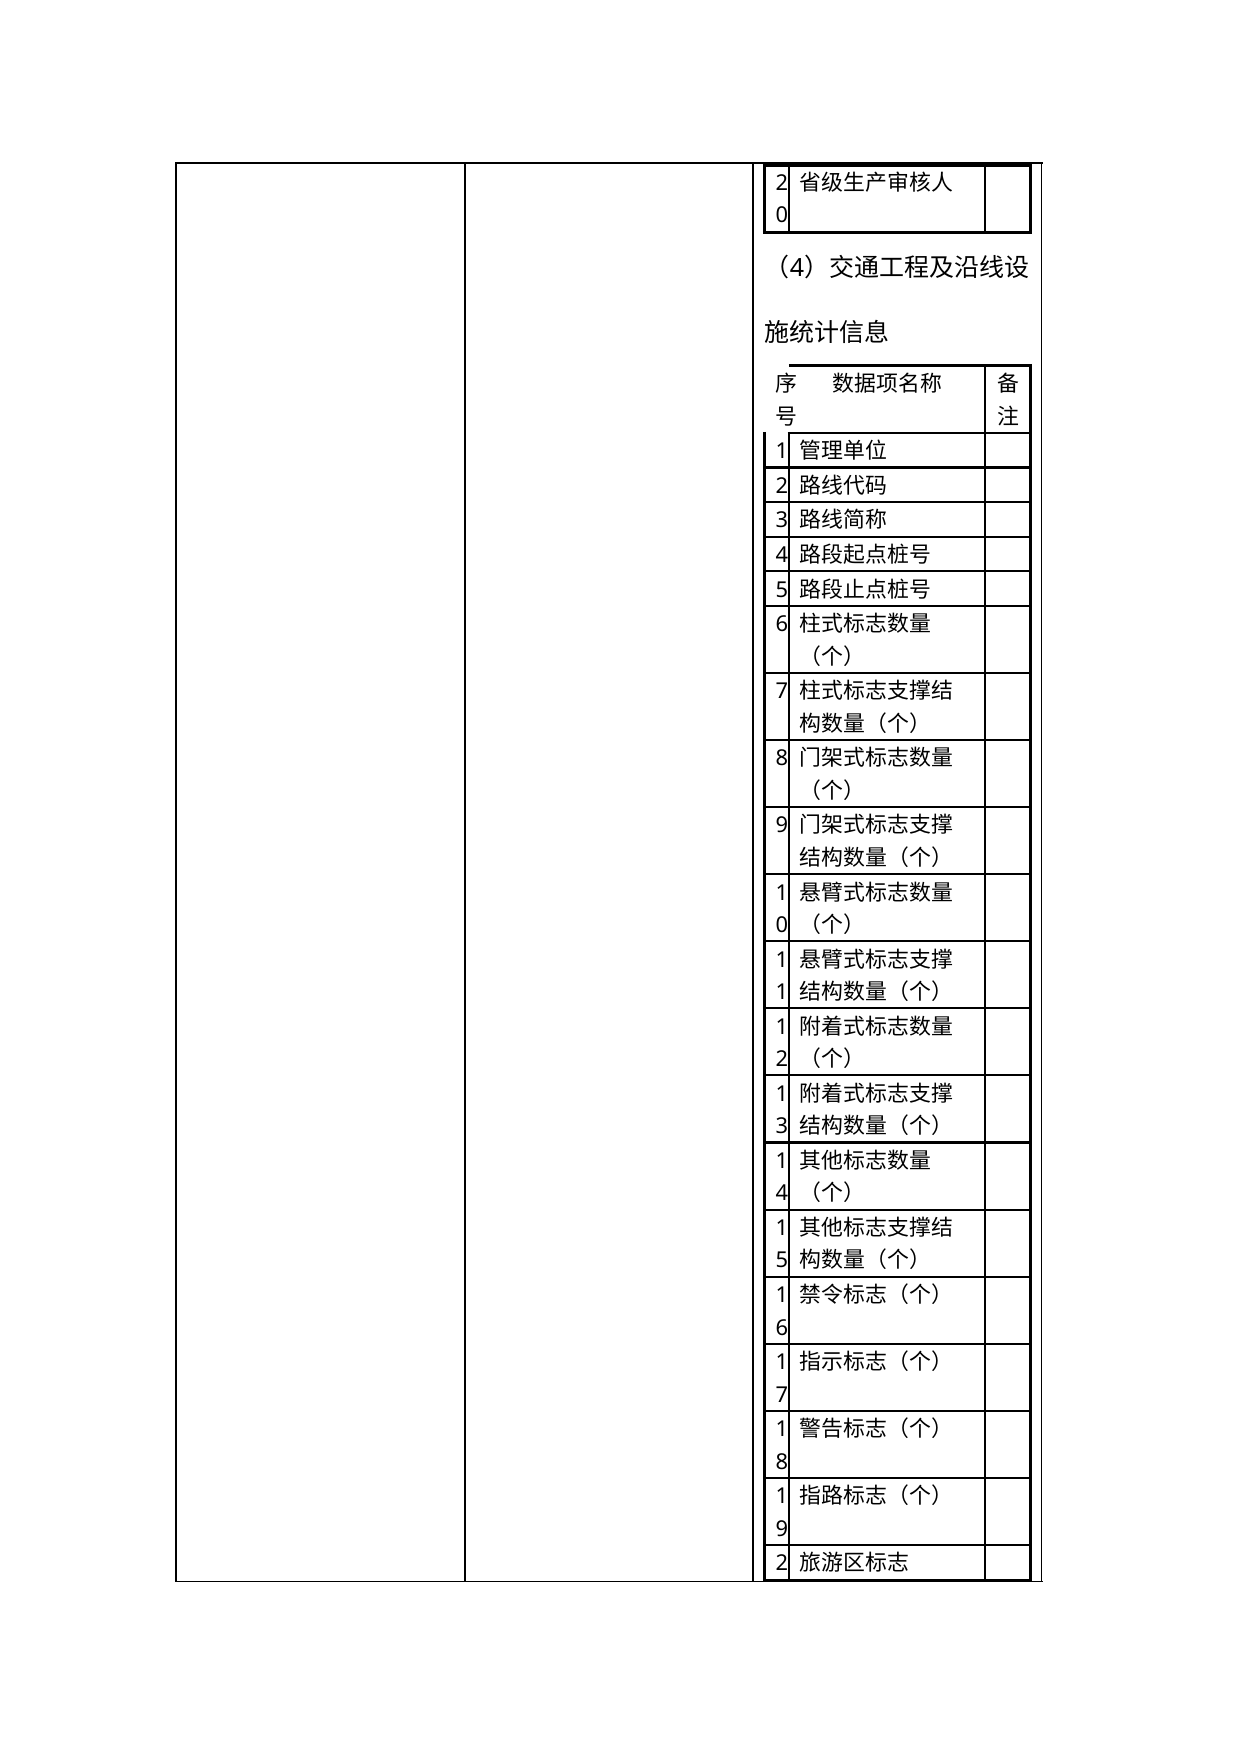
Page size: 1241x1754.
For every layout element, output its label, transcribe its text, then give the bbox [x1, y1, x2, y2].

table_cell 1 [177, 164, 464, 1581]
table_cell [466, 164, 752, 1581]
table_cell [754, 164, 1041, 1581]
